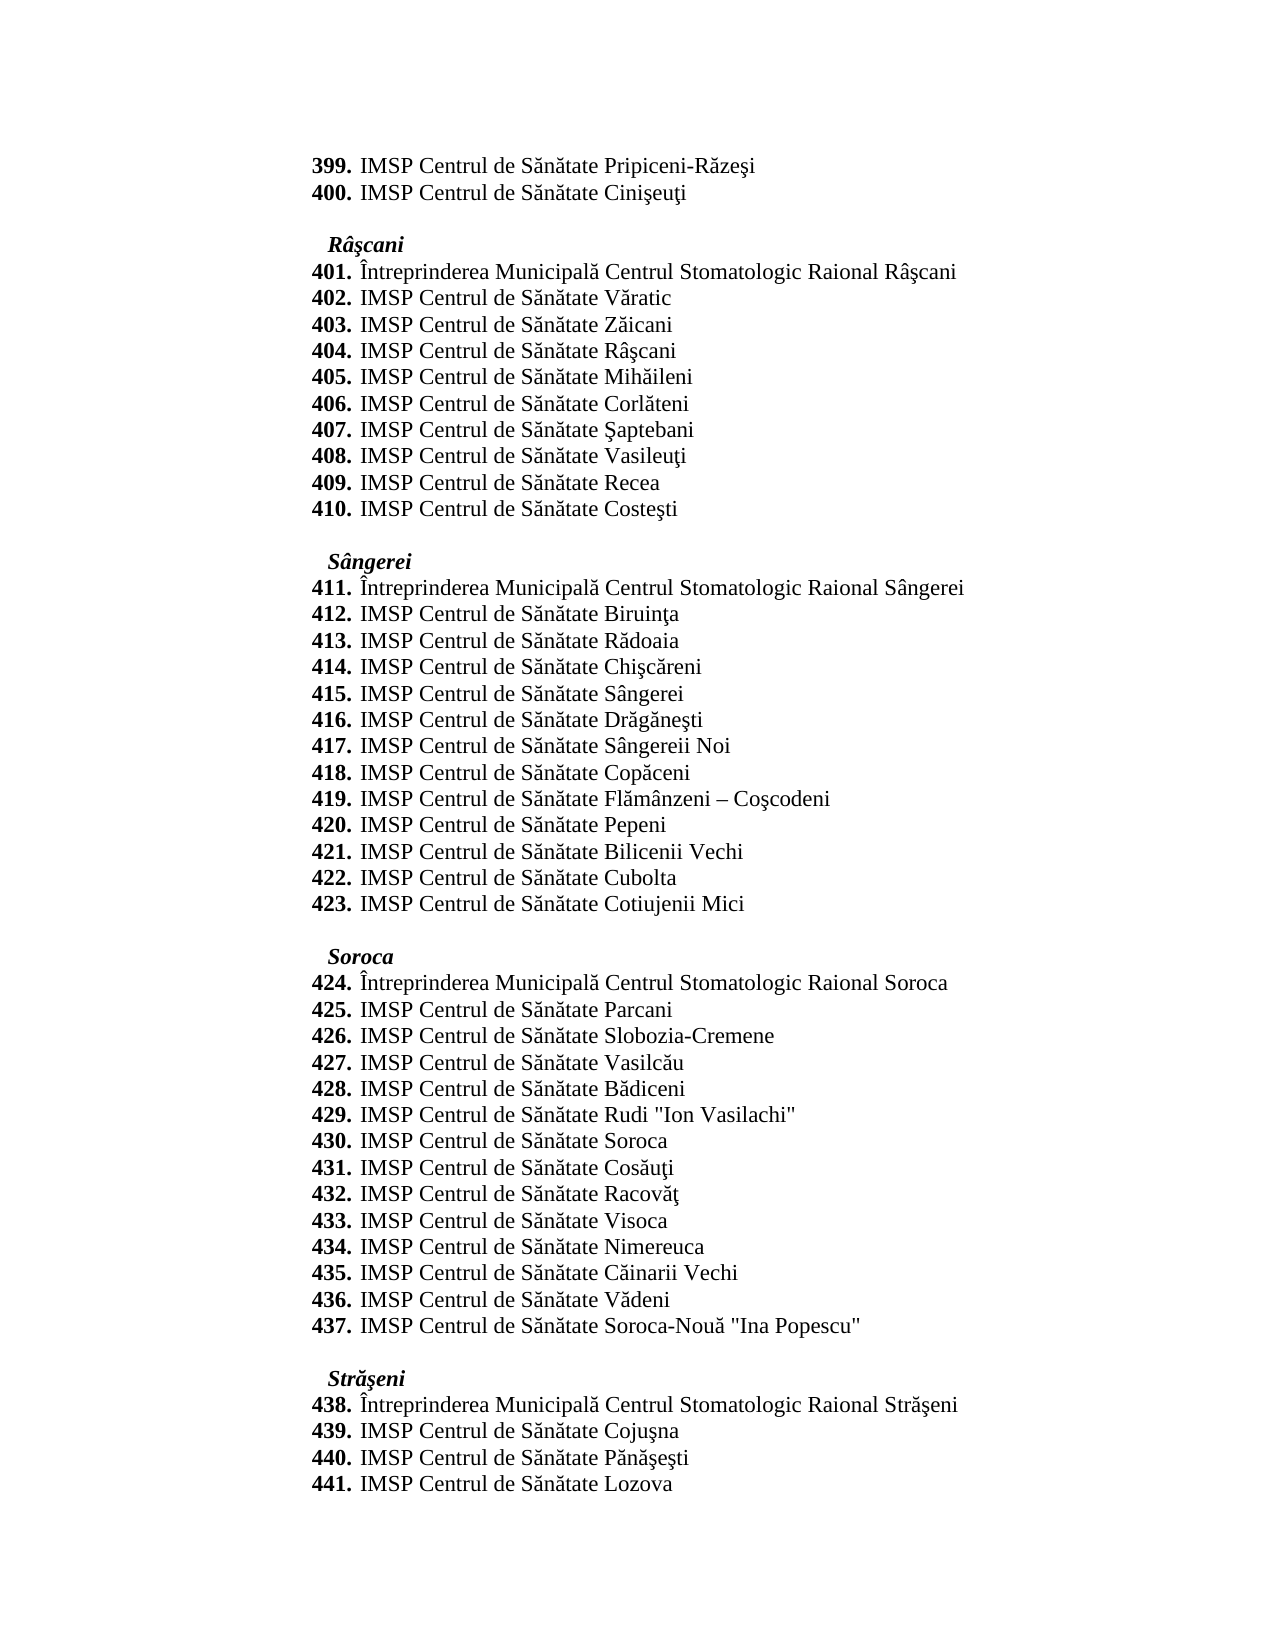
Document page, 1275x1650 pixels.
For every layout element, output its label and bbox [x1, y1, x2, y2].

table_header [248, 150, 1027, 1499]
